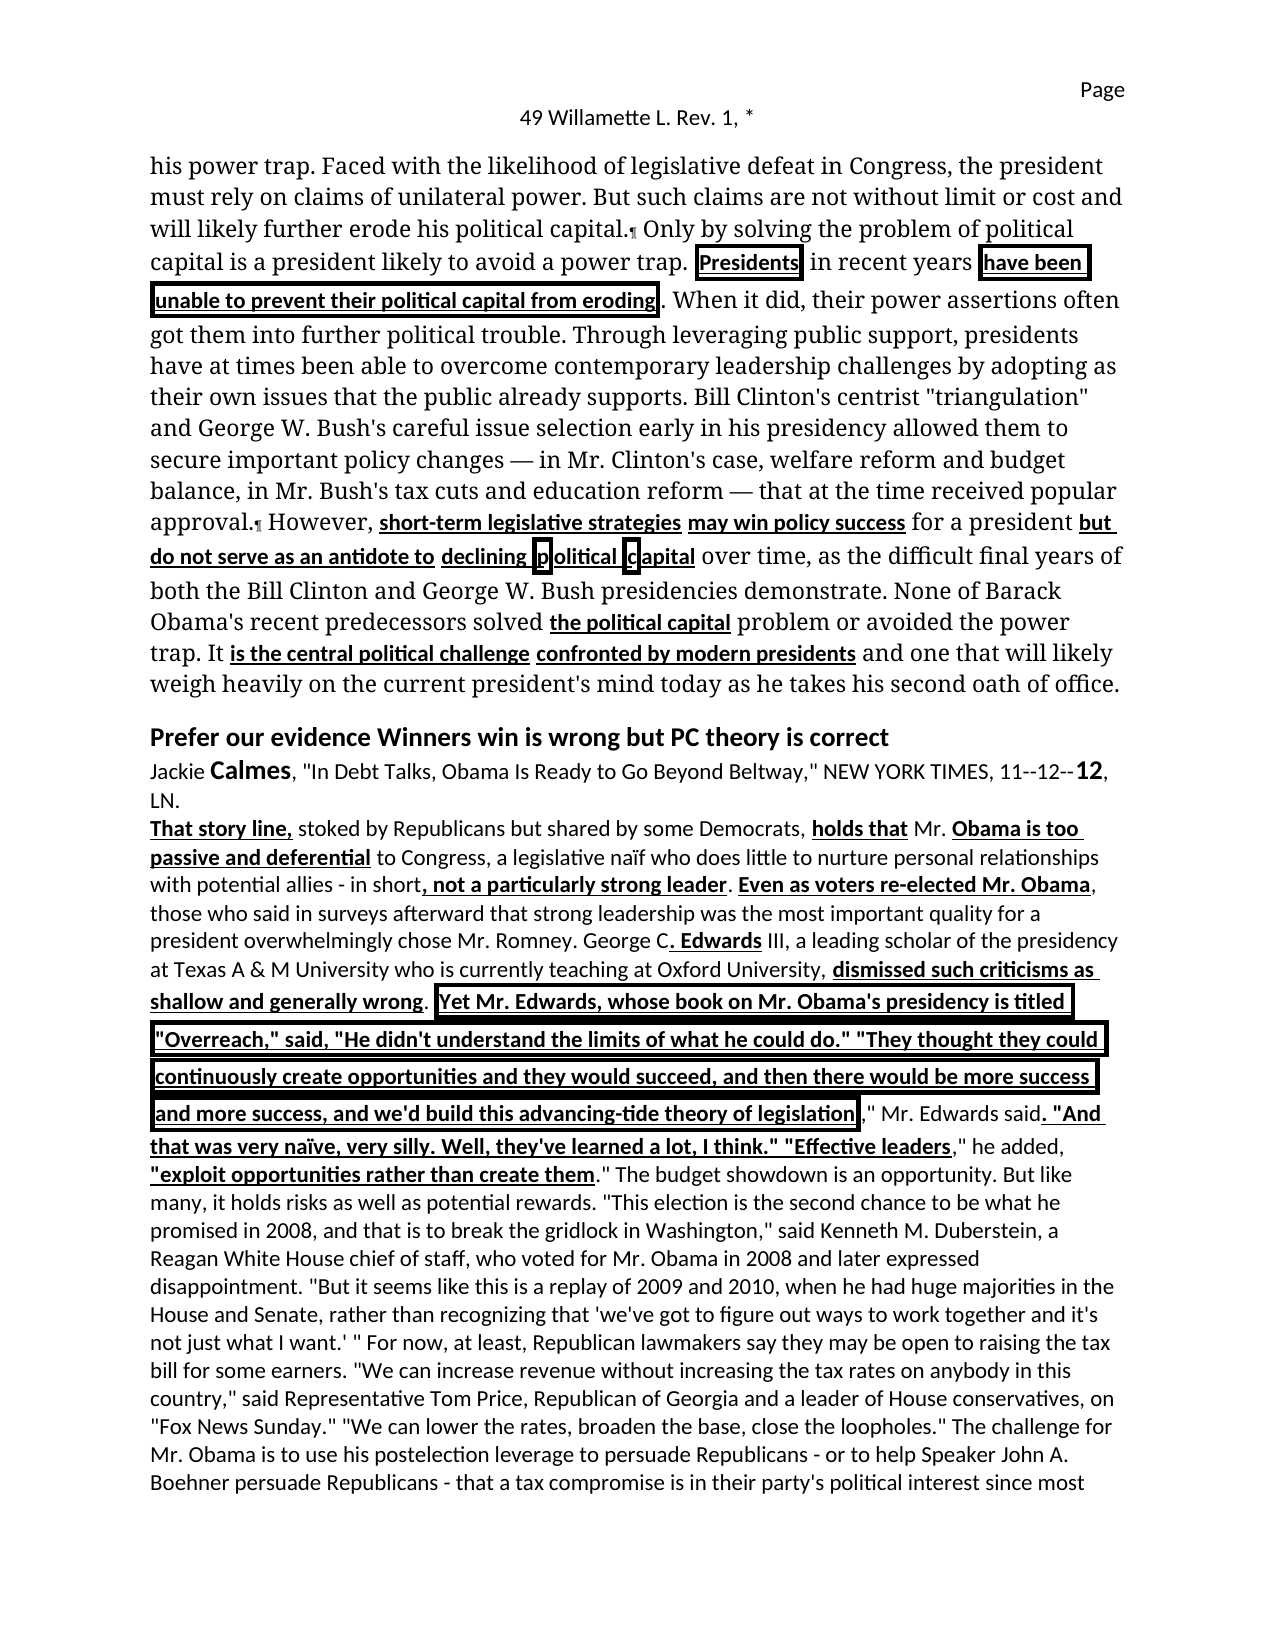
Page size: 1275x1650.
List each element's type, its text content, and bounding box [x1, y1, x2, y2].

text Jackie Calmes, "In Debt Talks, Obama Is Ready to Go Beyond Beltway," NEW YORK TIMES, 11--12--12, LN. [150, 753, 1125, 814]
subtitle Prefer our evidence Winners win is wrong but PC theory is correct [150, 721, 1125, 753]
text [150, 150, 1125, 700]
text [150, 814, 1125, 1497]
